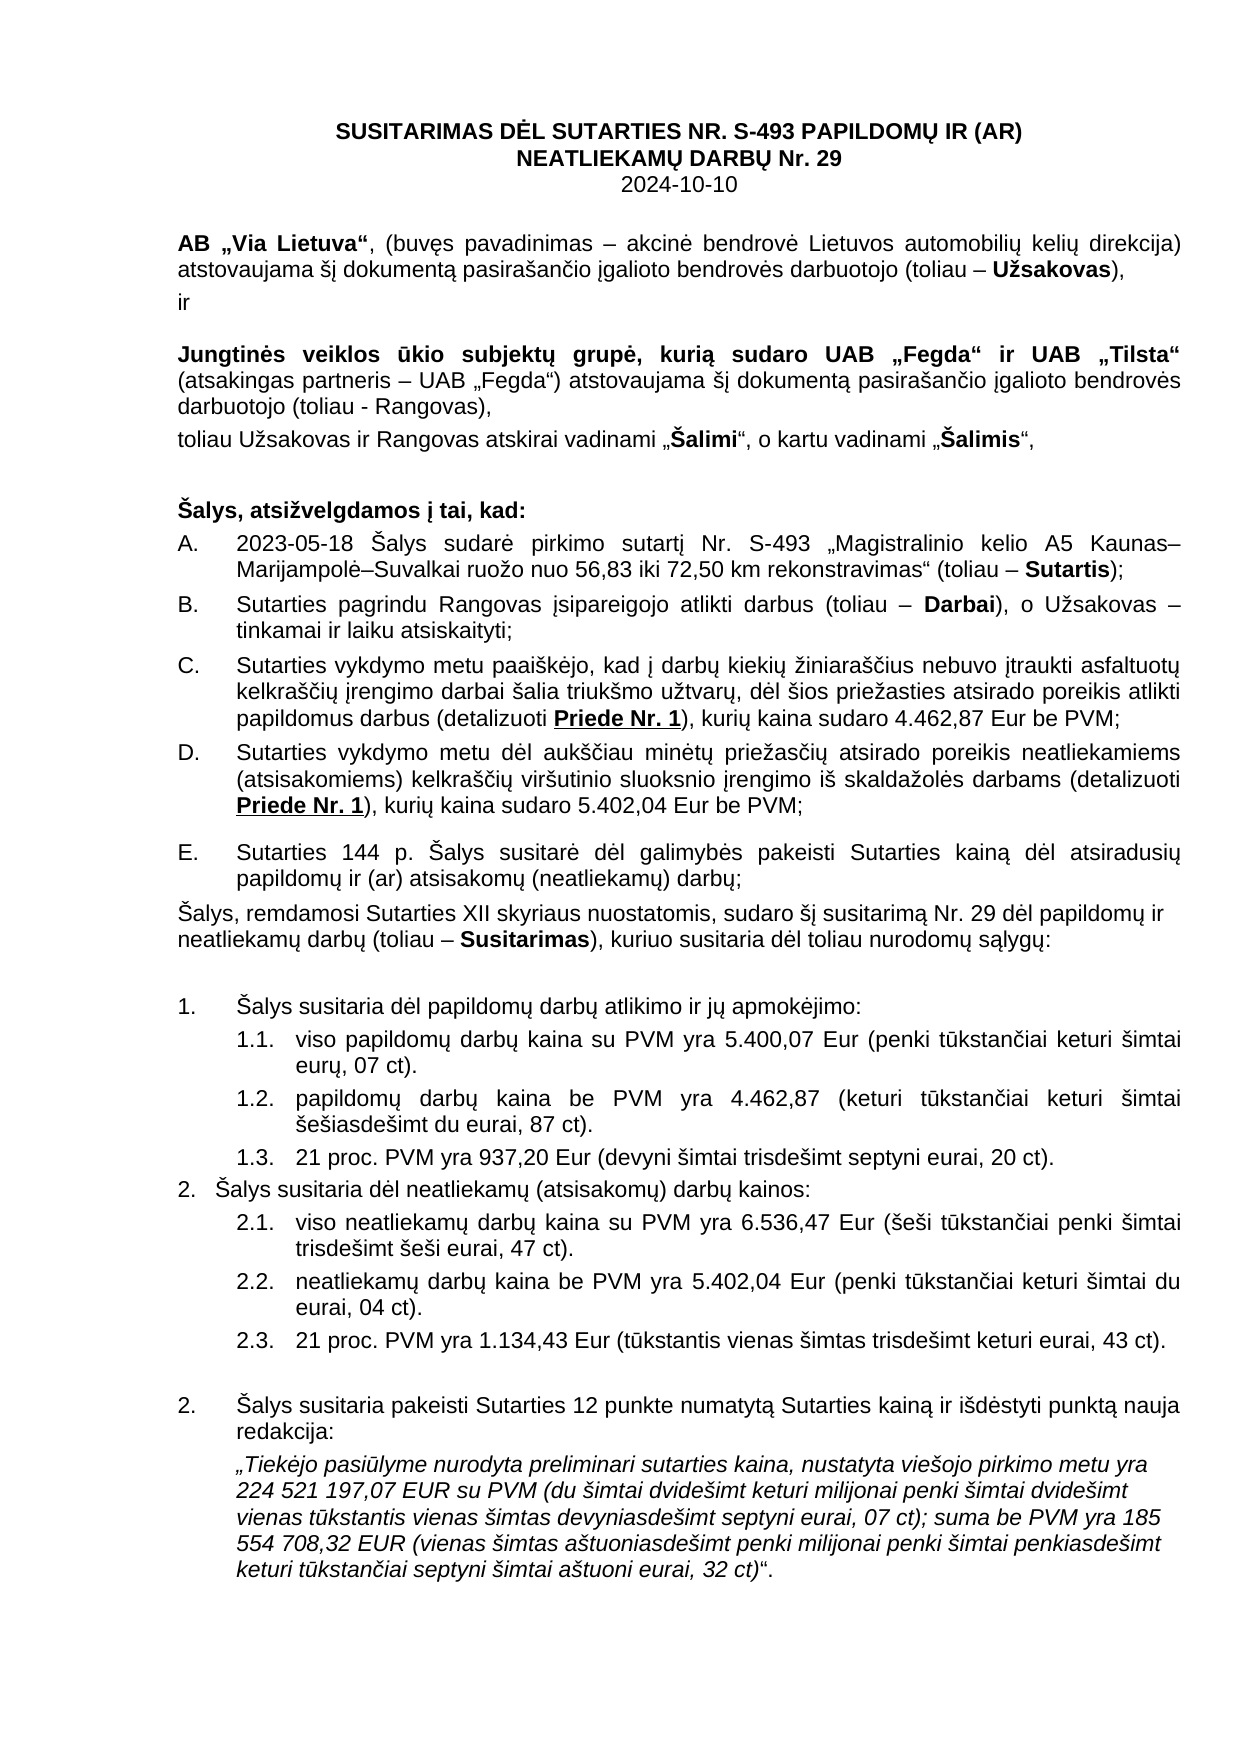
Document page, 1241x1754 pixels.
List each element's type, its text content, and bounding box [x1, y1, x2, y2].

list „Tiekėjo pasiūlyme nurodyta preliminari sutarties kaina, nustatyta viešojo pirkimo metu yra 224 521 197,07 EUR su PVM (du šimtai dvidešimt keturi milijonai penki šimtai dvidešimt vienas tūkstantis vienas šimtas devyniasdešimt septyni eurai, 07 ct); suma be PVM yra 185 554 708,32 EUR (vienas šimtas aštuoniasdešimt penki milijonai penki šimtai penkiasdešimt keturi tūkstančiai septyni šimtai aštuoni eurai, 32 ct)“. [236, 1451, 1181, 1583]
text toliau Užsakovas ir Rangovas atskirai vadinami „Šalimi“, o kartu vadinami „Šalimis“, [177, 426, 1181, 452]
text 2024-10-10 [177, 171, 1181, 197]
list neatliekamų darbų kaina be PVM yra Eur (penki tūkstančiai keturi šimtai du eurai, 04 ct). [236, 1268, 1181, 1321]
list Sutarties vykdymo metu paaiškėjo, kad į darbų kiekių žiniaraščius nebuvo įtraukti asfaltuotų kelkraščių įrengimo darbai šalia triukšmo užtvarų, dėl šios priežasties atsirado poreikis atlikti papildomus darbus (detalizuoti Priede Nr. 1), kurių kaina sudaro 4.462,87 Eur be PVM; [177, 652, 1181, 731]
list Sutarties 144 p. Šalys susitarė dėl galimybės pakeisti Sutarties kainą dėl atsiradusių papildomų ir (ar) atsisakomų (neatliekamų) darbų; [177, 838, 1181, 891]
list Sutarties vykdymo metu dėl aukščiau minėtų priežasčių atsirado poreikis neatliekamiems (atsisakomiems) kelkraščių viršutinio sluoksnio įrengimo iš skaldažolės darbams (detalizuoti Priede Nr. 1), kurių kaina sudaro 5.402,04 Eur be PVM; [177, 739, 1181, 818]
text AB „Via Lietuva“, (buvęs pavadinimas – akcinė bendrovė Lietuvos automobilių kelių direkcija) atstovaujama šį dokumentą pasirašančio įgalioto bendrovės darbuotojo (toliau – ), [177, 230, 1181, 282]
list susitaria dėl atlikimo ir jų apmokėjimo: [177, 993, 1181, 1019]
list viso neatliekamų darbų kaina su PVM yra Eur (šeši tūkstančiai penki šimtai trisdešimt šeši eurai, 47 ct). [236, 1209, 1181, 1262]
text NEATLIEKAMŲ DARBŲ Nr. 29 [177, 144, 1181, 171]
list susitaria dėl kainos: [177, 1176, 1181, 1203]
list papildomų darbų kaina be PVM yra 4.462,87 (keturi tūkstančiai keturi šimtai šešiasdešimt du eurai, 87 ct). [236, 1085, 1181, 1137]
text Šalys, remdamosi Sutarties XII skyriaus nuostatomis, sudaro šį susitarimą Nr. 29 dėl papildomų ir neatliekamų darbų (toliau – Susitarimas), kuriuo susitaria dėl toliau nurodomų sąlygų: [177, 899, 1181, 952]
list Sutarties pagrindu Rangovas įsipareigojo atlikti darbus (toliau – Darbai), o Užsakovas – tinkamai ir laiku atsiskaityti; [177, 591, 1181, 644]
text SUSITARIMAS DĖL SUTARTIES NR. S-493 PAPILDOMŲ IR (AR) [177, 118, 1181, 144]
list 21 proc. PVM yra Eur (tūkstantis vienas šimtas trisdešimt keturi eurai, 43 ct). [236, 1327, 1181, 1353]
list Šalys susitaria pakeisti Sutarties 12 punkte numatytą Sutarties kainą ir išdėstyti punktą nauja redakcija: [177, 1392, 1181, 1445]
list Šalys sudarė „Magistralinio kelio A5 Kaunas–Marijampolė–Suvalkai ruožo nuo 56,83 iki 72,50 km rekonstravimas“ (toliau – Sutartis); [177, 530, 1181, 583]
list 21 proc. PVM yra 937,20 Eur (devyni šimtai trisdešimt septyni eurai, 20 ct). [236, 1144, 1181, 1170]
text Šalys, atsižvelgdamos į tai, kad: [177, 497, 1181, 524]
list viso papildomų darbų kaina su PVM yra 5.400,07 Eur (penki tūkstančiai keturi šimtai eurų, 07 ct). [236, 1026, 1181, 1078]
text ir [177, 289, 1181, 315]
text Jungtinės veiklos ūkio subjektų grupė, kurią sudaro UAB „Fegda“ ir UAB „Tilsta“ (atsakingas partneris – UAB „Fegda“) atstovaujama šį dokumentą pasirašančio įgalioto bendrovės darbuotojo (toliau - Rangovas), [177, 321, 1181, 419]
